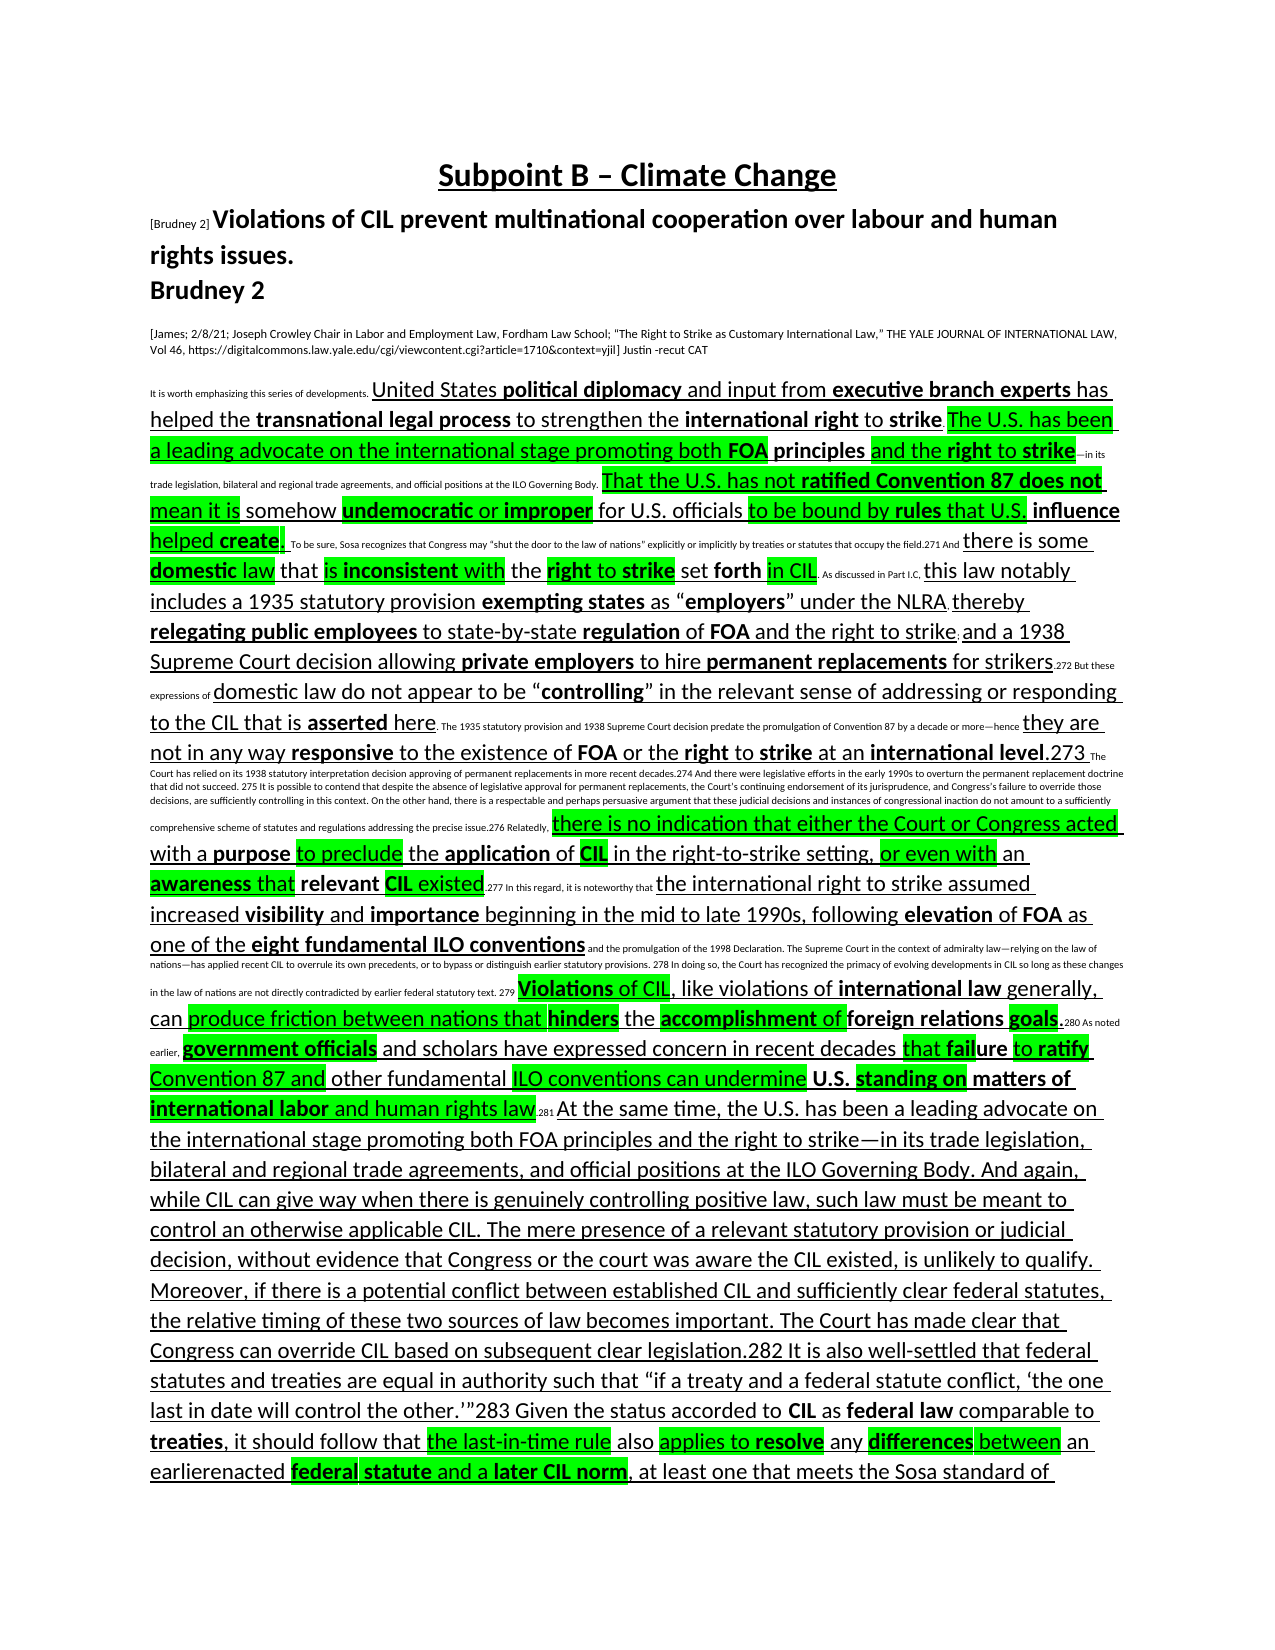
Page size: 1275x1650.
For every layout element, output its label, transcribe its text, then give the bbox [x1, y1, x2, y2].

text [James; 2/8/21; Joseph Crowley Chair in Labor and Employment Law, Fordham Law School; “The Right to Strike as Customary International Law,” THE YALE JOURNAL OF INTERNATIONAL LAW, Vol 46, https://digitalcommons.law.yale.edu/cgi/viewcontent.cgi?article=1710&context=yjil] Justin -recut CAT [150, 326, 1125, 358]
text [150, 375, 1125, 1485]
subtitle [Brudney 2] Violations of CIL prevent multinational cooperation over labour and human rights issues. [150, 202, 1125, 271]
subtitle Subpoint B – Climate Change [150, 154, 1125, 195]
text Brudney 2 [150, 273, 1125, 307]
